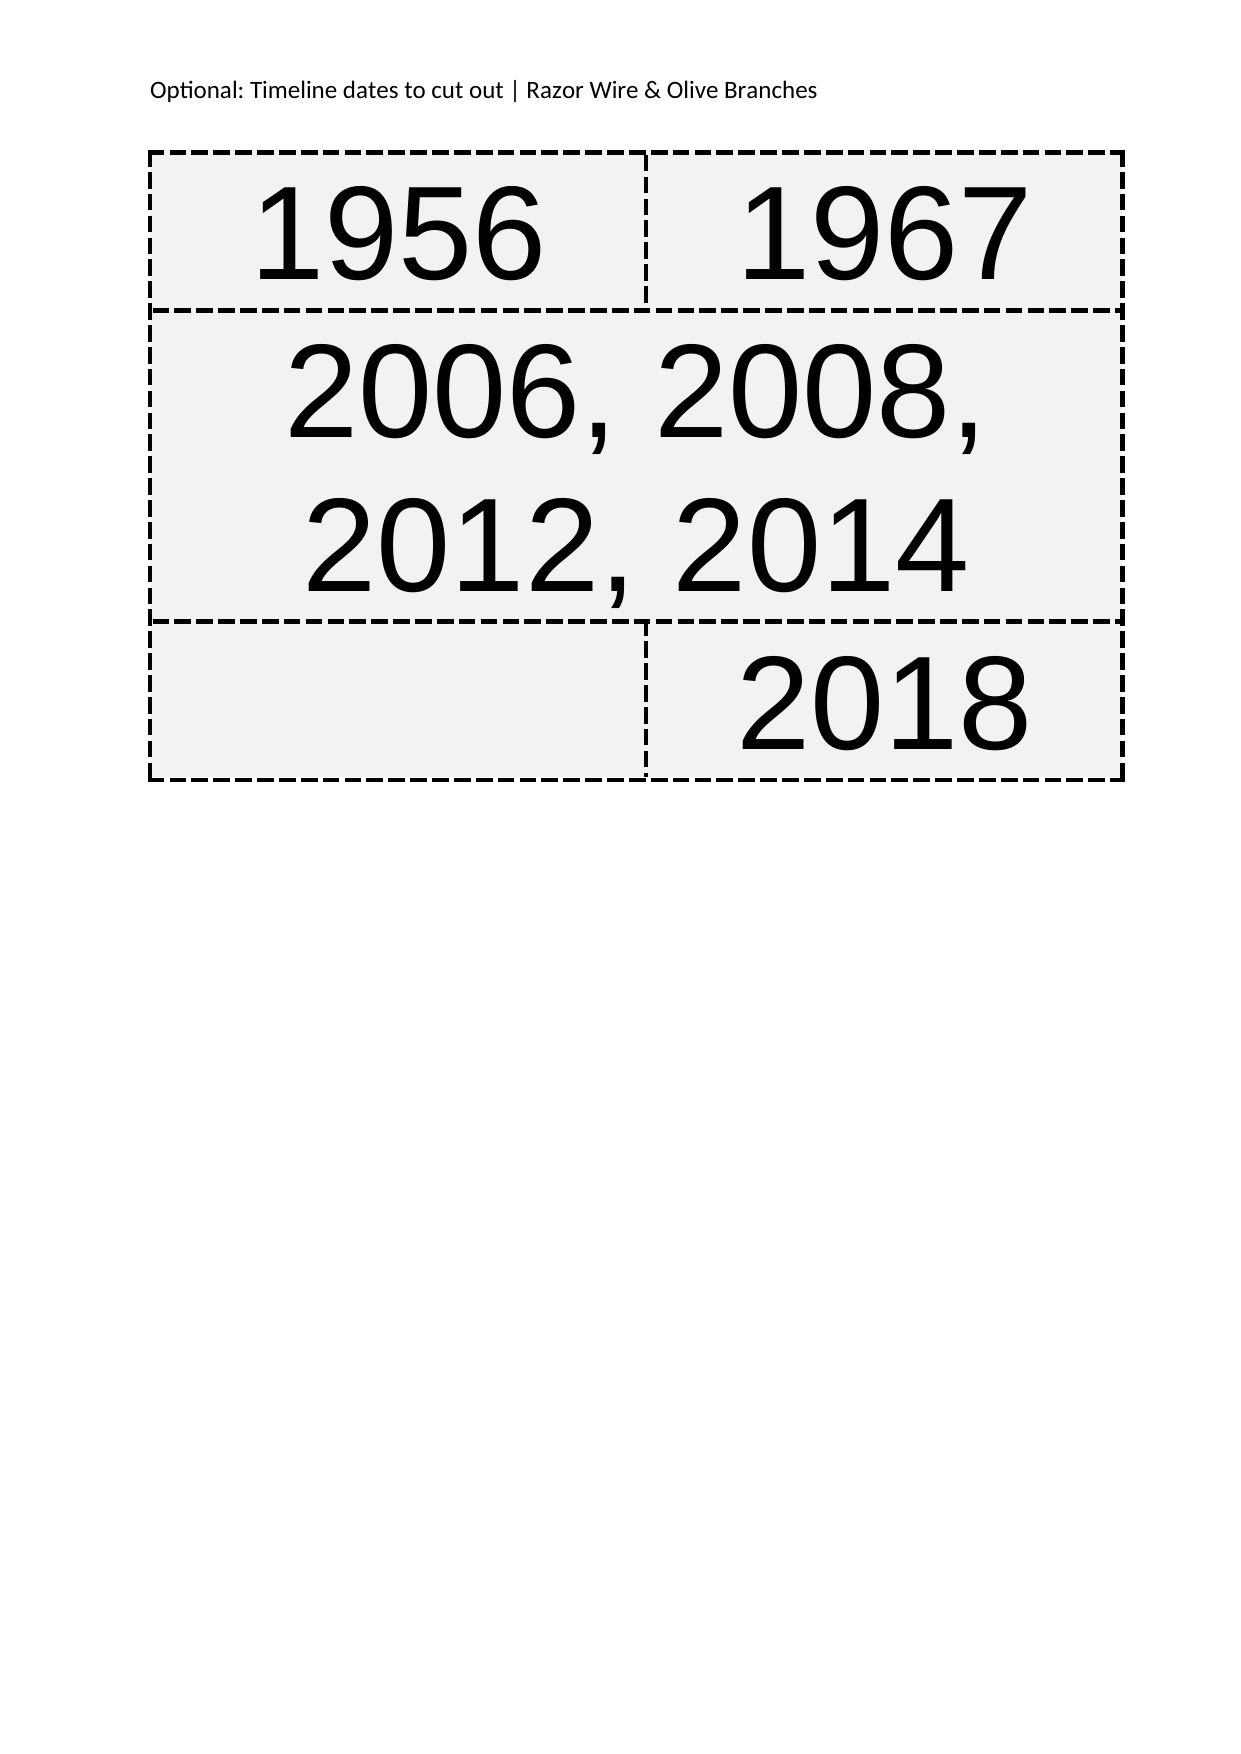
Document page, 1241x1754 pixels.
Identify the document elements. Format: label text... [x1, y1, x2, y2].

table_cell 2018 [646, 619, 1122, 777]
table_cell [150, 619, 646, 777]
table_cell 2006, 2008, 2012, 2014 [150, 308, 1122, 619]
table_cell 1956 [150, 150, 646, 308]
table_cell 1967 [646, 150, 1122, 308]
